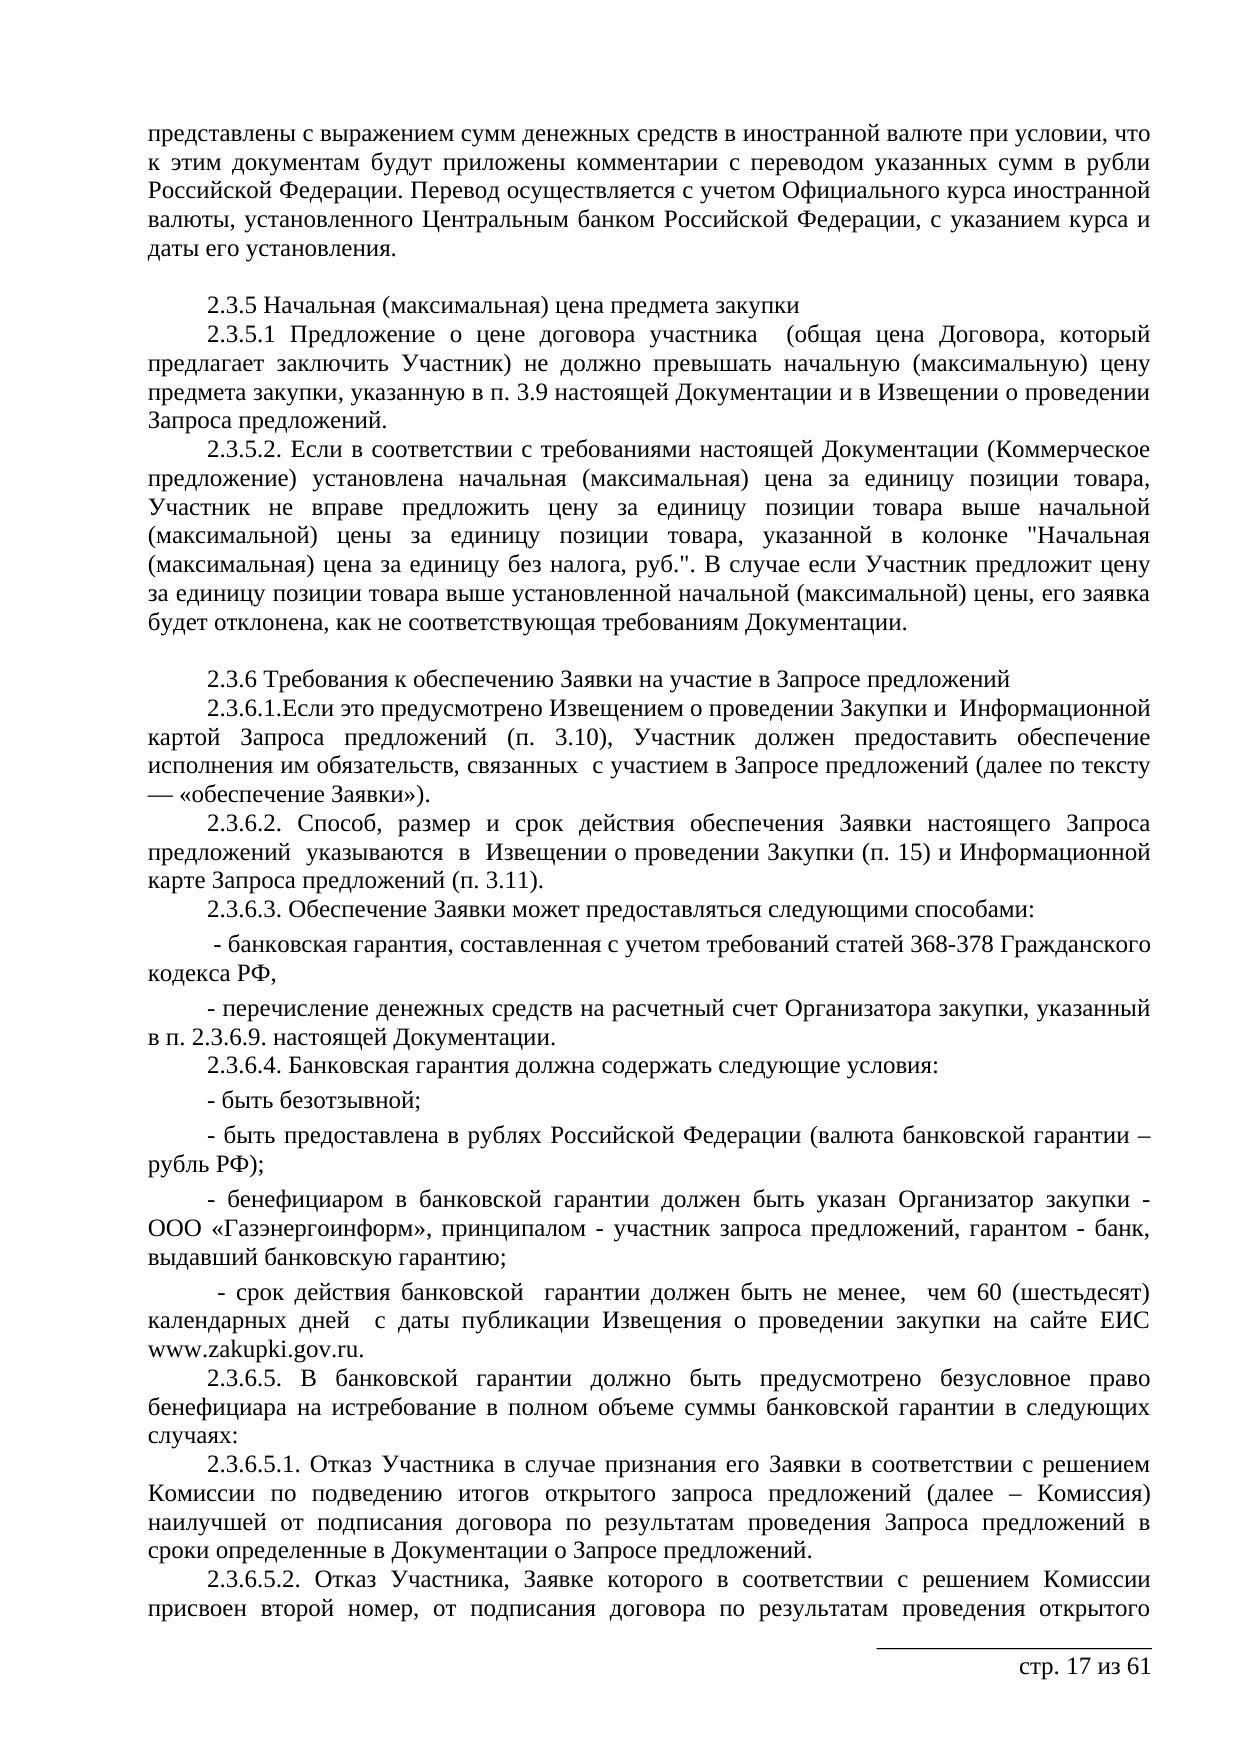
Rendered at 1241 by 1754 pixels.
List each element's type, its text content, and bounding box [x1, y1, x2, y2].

text 2.3.6 Требования к обеспечению Заявки на участие в Запросе предложений [148, 664, 1152, 693]
text - быть безотзывной; [148, 1086, 1152, 1114]
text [148, 1564, 1152, 1622]
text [148, 118, 1152, 262]
text 2.3.5.1 Предложение о цене договора участника (общая цена Договора, который предлагает заключить Участник) не должно превышать начальную (максимальную) цену предмета закупки, указанную в п. 3.9 настоящей Документации и в Извещении о проведении Запроса предложений. [148, 319, 1152, 434]
text - быть предоставлена в рублях Российской Федерации (валюта банковской гарантии – рубль РФ); [148, 1121, 1152, 1178]
text 2.3.6.3. Обеспечение Заявки может предоставляться следующими способами: [148, 894, 1152, 923]
text - срок действия банковской гарантии должен быть не менее, чем 60 (шестьдесят) календарных дней с даты публикации Извещения о проведении закупки на сайте ЕИС www.zakupki.gov.ru. [148, 1277, 1152, 1363]
text 2.3.6.5.1. Отказ Участника в случае признания его Заявки в соответствии с решением Комиссии по подведению итогов открытого запроса предложений (далее – Комиссия) наилучшей от подписания договора по результатам проведения Запроса предложений в сроки определенные в Документации о Запросе предложений. [148, 1449, 1152, 1564]
text 2.3.5 Начальная (максимальная) цена предмета закупки [148, 291, 1152, 319]
text 2.3.5.2. Если в соответствии с требованиями настоящей Документации (Коммерческое предложение) установлена начальная (максимальная) цена за единицу позиции товара, Участник не вправе предложить цену за единицу позиции товара выше начальной (максимальной) цены за единицу позиции товара, указанной в колонке "Начальная (максимальная) цена за единицу без налога, руб.". В случае если Участник предложит цену за единицу позиции товара выше установленной начальной (максимальной) цены, его заявка будет отклонена, как не соответствующая требованиям Документации. [148, 434, 1152, 636]
text 2.3.6.2. Способ, размер и срок действия обеспечения Заявки настоящего Запроса предложений указываются в Извещении о проведении Закупки (п. 15) и Информационной карте Запроса предложений (п. 3.11). [148, 808, 1152, 894]
text - бенефициаром в банковской гарантии должен быть указан Организатор закупки - ООО «Газэнергоинформ», принципалом - участник запроса предложений, гарантом - банк, выдавший банковскую гарантию; [148, 1184, 1152, 1271]
text - перечисление денежных средств на расчетный счет Организатора закупки, указанный в п. 2.3.6.9. настоящей Документации. [148, 993, 1152, 1051]
text - банковская гарантия, составленная с учетом требований статей 368-378 Гражданского кодекса РФ, [148, 929, 1152, 987]
text 2.3.6.1.Если это предусмотрено Извещением о проведении Закупки и Информационной картой Запроса предложений (п. 3.10), Участник должен предоставить обеспечение исполнения им обязательств, связанных с участием в Запросе предложений (далее по тексту — «обеспечение Заявки»). [148, 693, 1152, 808]
text 2.3.6.5. В банковской гарантии должно быть предусмотрено безусловное право бенефициара на истребование в полном объеме суммы банковской гарантии в следующих случаях: [148, 1363, 1152, 1449]
text 2.3.6.4. Банковская гарантия должна содержать следующие условия: [148, 1051, 1152, 1079]
